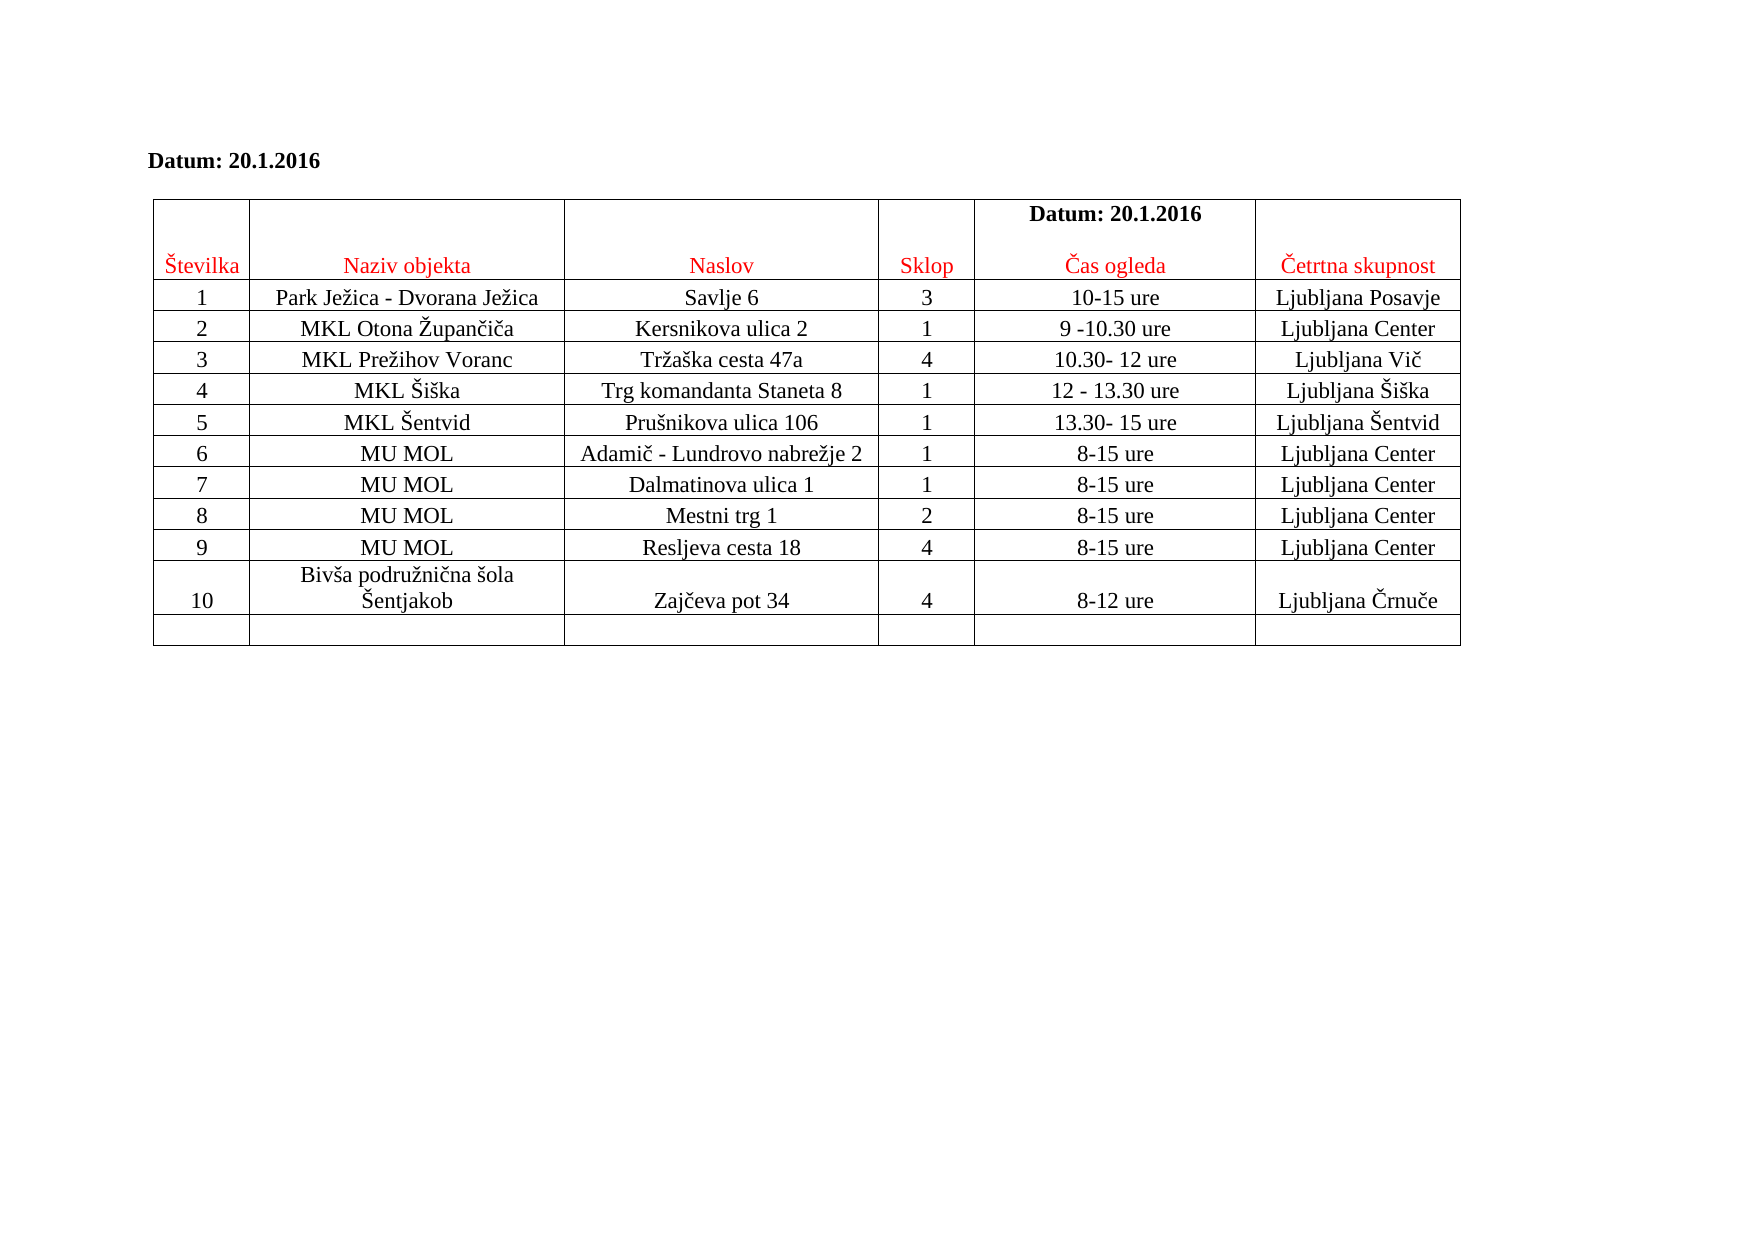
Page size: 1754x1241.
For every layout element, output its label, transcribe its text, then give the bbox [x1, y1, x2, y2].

table_cell [565, 615, 878, 645]
table_cell 10 [154, 561, 249, 614]
table_cell Ljubljana Posavje [1256, 280, 1460, 310]
table_cell 8-15 ure [975, 499, 1255, 529]
table_cell 1 [879, 311, 974, 341]
table_cell 10-15 ure [975, 280, 1255, 310]
table_cell Ljubljana Center [1256, 499, 1460, 529]
table_header Številka [154, 200, 249, 279]
table_cell 2 [879, 499, 974, 529]
table_cell 4 [879, 342, 974, 372]
table_cell 8-15 ure [975, 436, 1255, 466]
table_cell MKL Otona Župančiča [250, 311, 564, 341]
table_cell 9 [154, 530, 249, 560]
table_header Naslov [565, 200, 878, 279]
table_cell MU MOL [250, 436, 564, 466]
table_cell Ljubljana Šentvid [1256, 405, 1460, 435]
table_cell Ljubljana Črnuče [1256, 561, 1460, 614]
table_cell 3 [879, 280, 974, 310]
table_cell 13.30- 15 ure [975, 405, 1255, 435]
table_cell Tržaška cesta 47a [565, 342, 878, 372]
table_cell 6 [154, 436, 249, 466]
table_cell Bivša podružnična šola Šentjakob [250, 561, 564, 614]
table_cell 12 - 13.30 ure [975, 374, 1255, 404]
table_cell 2 [154, 311, 249, 341]
table_header Sklop [879, 200, 974, 279]
table_cell 8-15 ure [975, 467, 1255, 497]
table_cell MU MOL [250, 499, 564, 529]
table_cell 1 [879, 436, 974, 466]
table_cell 1 [154, 280, 249, 310]
table_cell [975, 615, 1255, 645]
table_cell 4 [154, 374, 249, 404]
table_cell 9 -10.30 ure [975, 311, 1255, 341]
table_cell 4 [879, 530, 974, 560]
table_cell Savlje 6 [565, 280, 878, 310]
table_header Datum: 20.1.2016 Čas ogleda [975, 200, 1255, 279]
table_cell 7 [154, 467, 249, 497]
table_cell Ljubljana Center [1256, 311, 1460, 341]
table_cell 1 [879, 374, 974, 404]
table_cell [154, 615, 249, 645]
table_header Četrtna skupnost [1256, 200, 1460, 279]
table_cell 8 [154, 499, 249, 529]
table_cell Resljeva cesta 18 [565, 530, 878, 560]
table_cell Ljubljana Šiška [1256, 374, 1460, 404]
table_cell Ljubljana Center [1256, 436, 1460, 466]
table_cell [879, 615, 974, 645]
table_cell MKL Prežihov Voranc [250, 342, 564, 372]
table_cell MU MOL [250, 530, 564, 560]
table_cell Mestni trg 1 [565, 499, 878, 529]
table_cell Zajčeva pot 34 [565, 561, 878, 614]
table_cell MU MOL [250, 467, 564, 497]
table_cell 10.30- 12 ure [975, 342, 1255, 372]
table_cell Trg komandanta Staneta 8 [565, 374, 878, 404]
table_cell Adamič - Lundrovo nabrežje 2 [565, 436, 878, 466]
table_cell Ljubljana Center [1256, 467, 1460, 497]
table_cell 5 [154, 405, 249, 435]
table_cell Prušnikova ulica 106 [565, 405, 878, 435]
table_cell MKL Šentvid [250, 405, 564, 435]
table_cell [1256, 615, 1460, 645]
table_cell 3 [154, 342, 249, 372]
table_header Naziv objekta [250, 200, 564, 279]
text Datum: 20.1.2016 [148, 148, 1606, 174]
table_cell MKL Šiška [250, 374, 564, 404]
table_cell 1 [879, 405, 974, 435]
table_cell 4 [879, 561, 974, 614]
table_cell Park Ježica - Dvorana Ježica [250, 280, 564, 310]
table_cell Dalmatinova ulica 1 [565, 467, 878, 497]
table_cell Ljubljana Center [1256, 530, 1460, 560]
table_cell Kersnikova ulica 2 [565, 311, 878, 341]
table_cell Ljubljana Vič [1256, 342, 1460, 372]
table_cell [250, 615, 564, 645]
table_cell 1 [879, 467, 974, 497]
table_cell 8-15 ure [975, 530, 1255, 560]
table_cell 8-12 ure [975, 561, 1255, 614]
